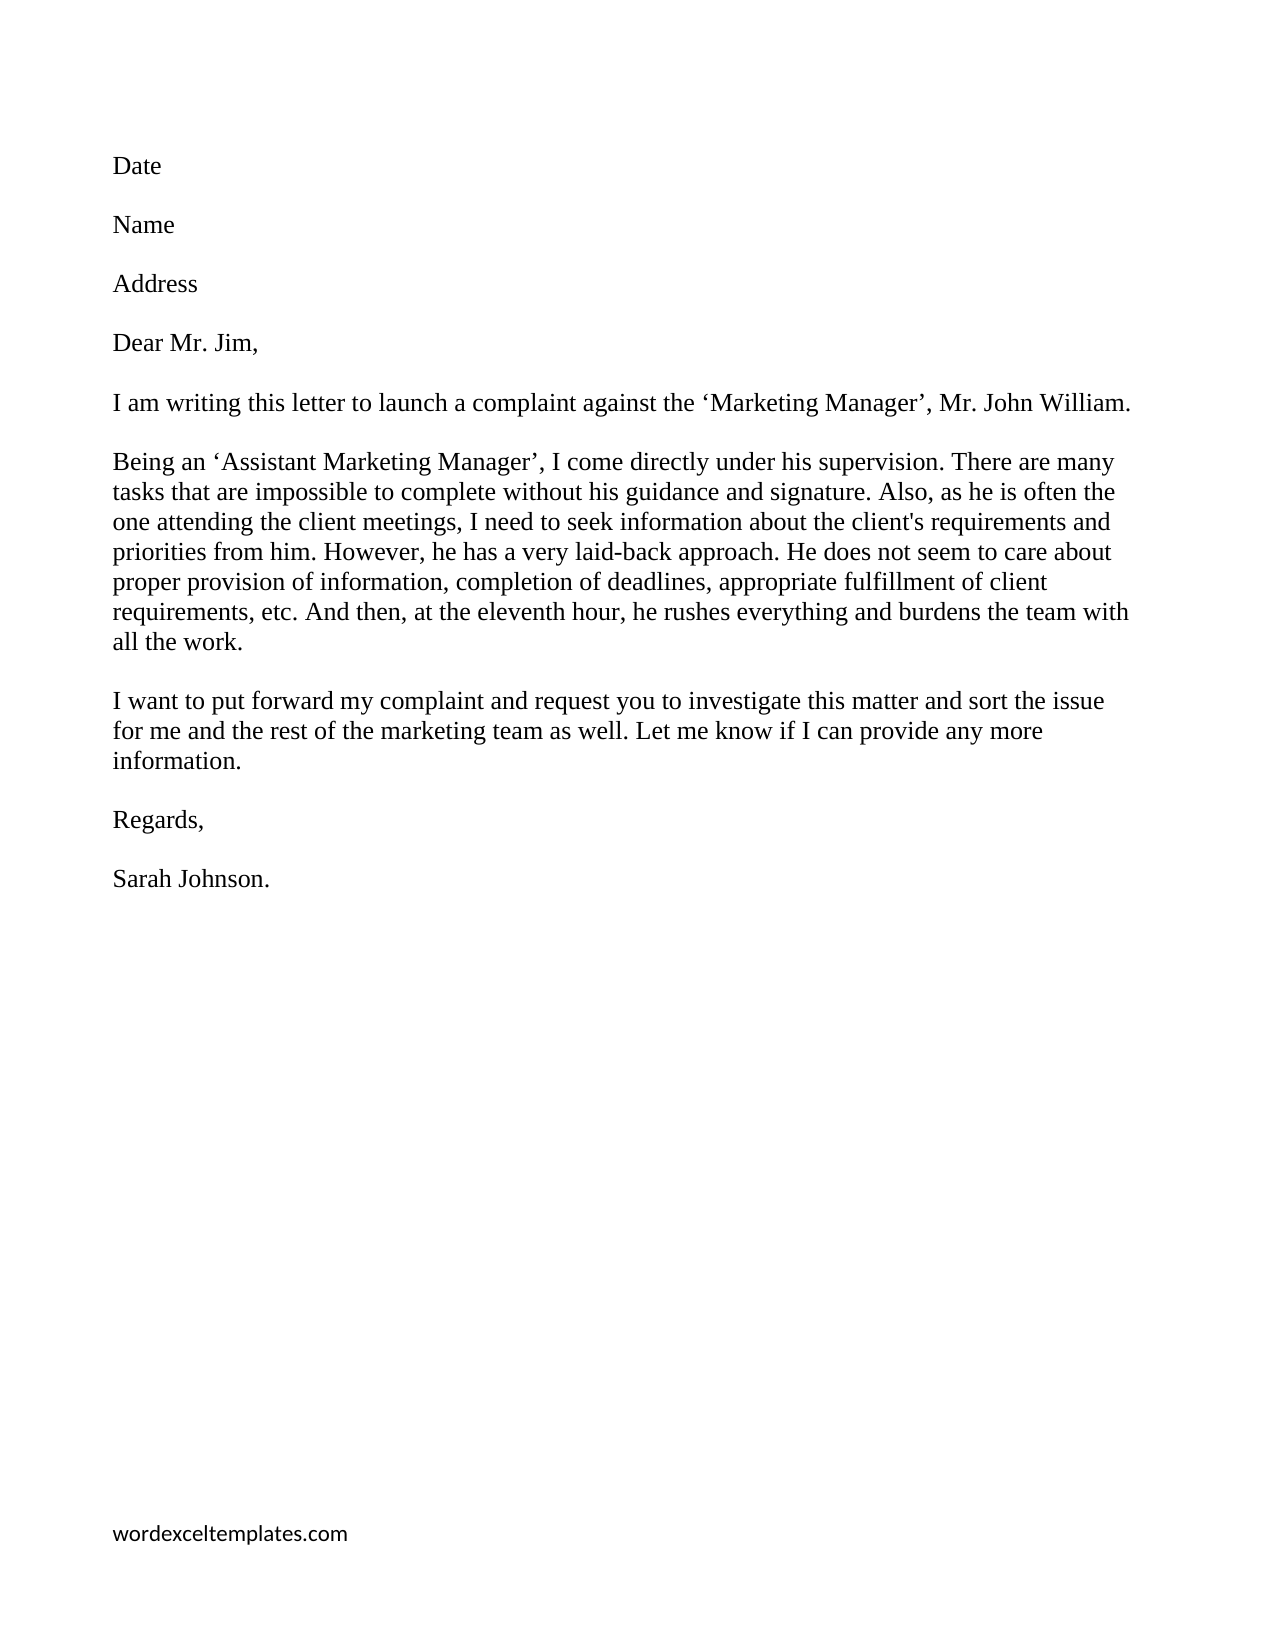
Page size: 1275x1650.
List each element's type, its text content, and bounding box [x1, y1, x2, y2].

text Name [112, 209, 1134, 239]
text Being an ‘Assistant Marketing Manager’, I come directly under his supervision. There are many tasks that are impossible to complete without his guidance and signature. Also, as he is often the one attending the client meetings, I need to seek information about the client's requirements and priorities from him. However, he has a very laid-back approach. He does not seem to care about proper provision of information, completion of deadlines, appropriate fulfillment of client requirements, etc. And then, at the eleventh hour, he rushes everything and burdens the team with all the work. [112, 446, 1134, 656]
text I want to put forward my complaint and request you to investigate this matter and sort the issue for me and the rest of the marketing team as well. Let me know if I can provide any more information. [112, 685, 1134, 775]
text Address [112, 268, 1134, 298]
text Sarah Johnson. [112, 863, 1134, 893]
text Date [112, 150, 1134, 180]
text Dear Mr. Jim, [112, 327, 1134, 357]
text Regards, [112, 804, 1134, 834]
text I am writing this letter to launch a complaint against the ‘Marketing Manager’, Mr. John William. [112, 387, 1134, 417]
